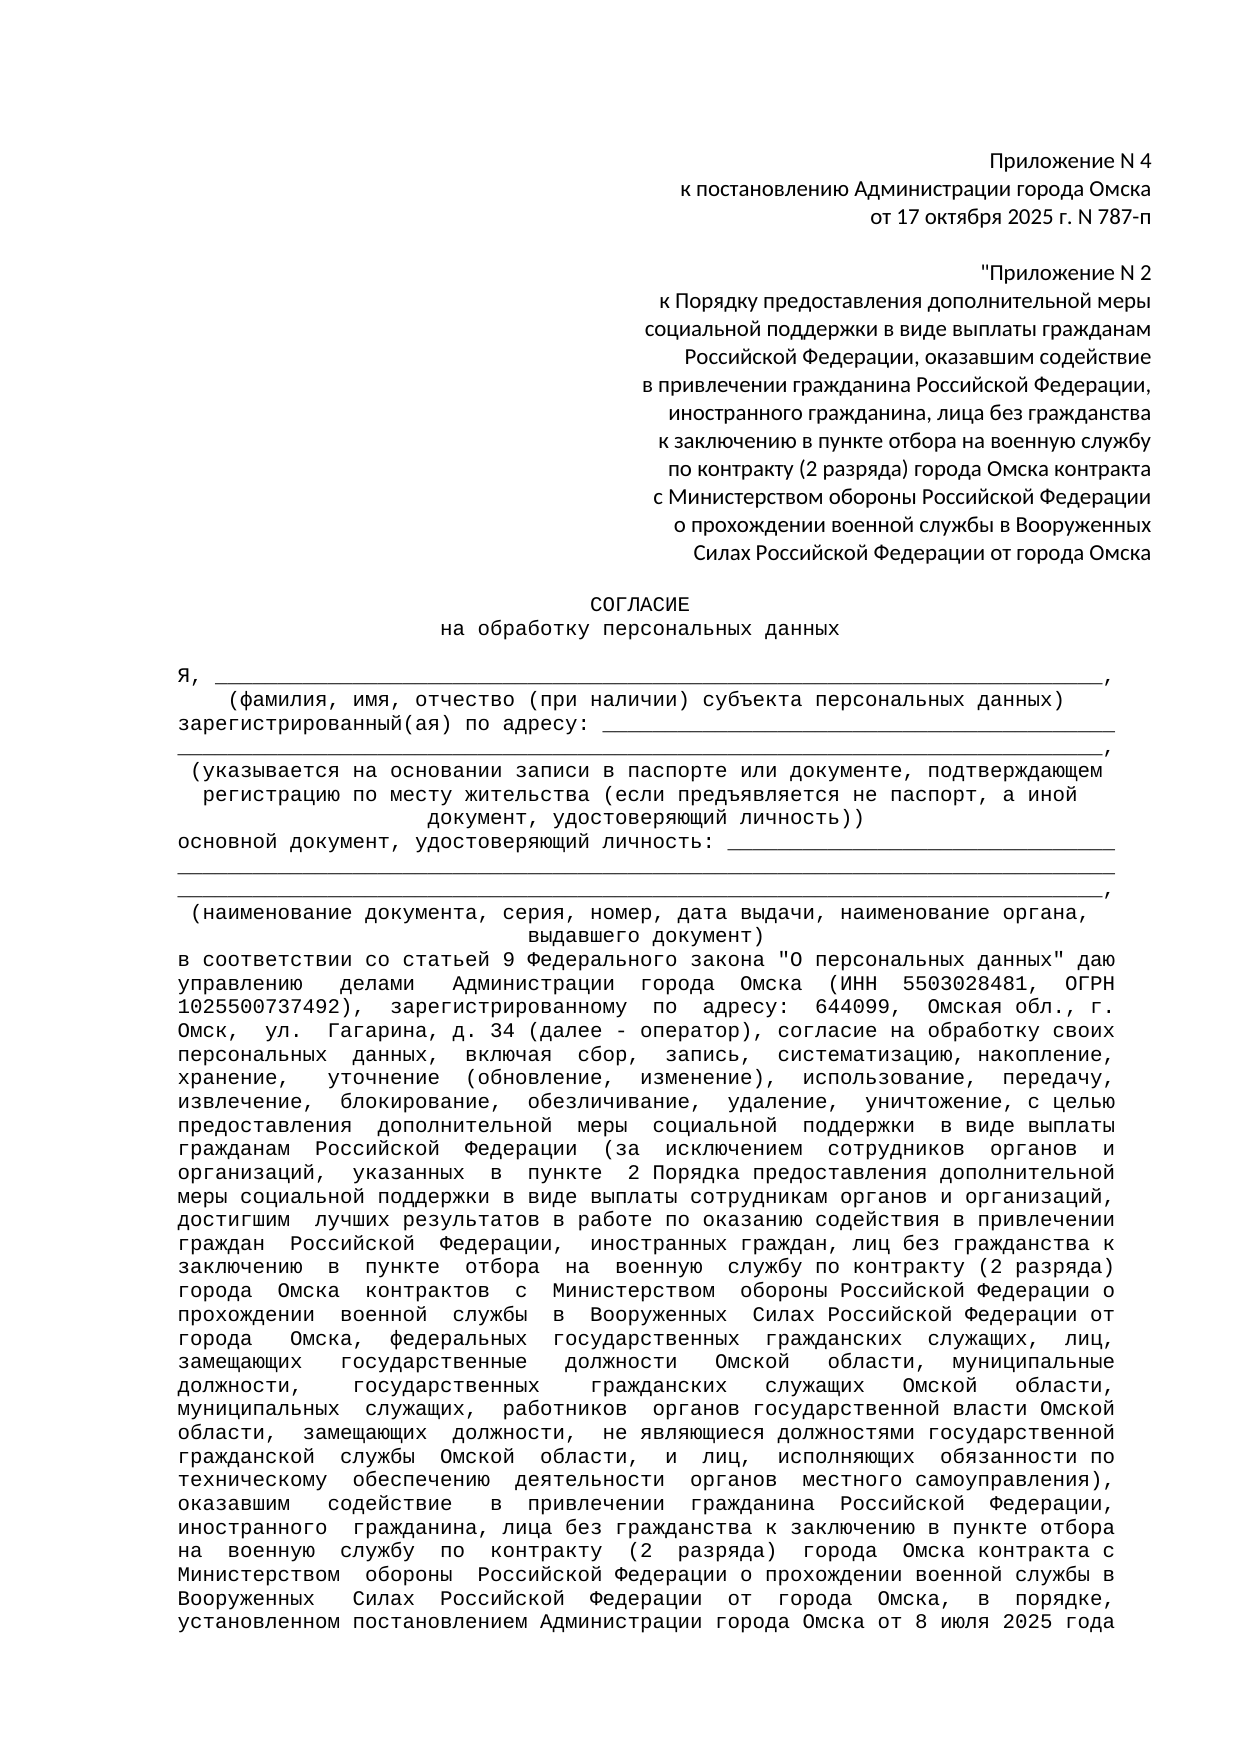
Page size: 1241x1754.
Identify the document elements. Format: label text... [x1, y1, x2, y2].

text персональных данных, включая сбор, запись, систематизацию, накопление, [177, 1044, 1152, 1067]
text основной документ, удостоверяющий личность: _______________________________ [177, 831, 1152, 854]
text города Омска, федеральных государственных гражданских служащих, лиц, [177, 1327, 1152, 1351]
text достигшим лучших результатов в работе по оказанию содействия в привлечении [177, 1209, 1152, 1233]
text Я, _______________________________________________________________________, [177, 665, 1152, 689]
text Приложение N 4 [177, 146, 1152, 174]
text в привлечении гражданина Российской Федерации, [177, 370, 1152, 398]
text установленном постановлением Администрации города Омска от 8 июля 2025 года [177, 1611, 1152, 1635]
text на военную службу по контракту (2 разряда) города Омска контракта с [177, 1540, 1152, 1564]
text __________________________________________________________________________, [177, 878, 1152, 902]
text от 17 октября 2025 г. N 787-п [177, 202, 1152, 230]
text документ, удостоверяющий личность)) [177, 807, 1152, 831]
text граждан Российской Федерации, иностранных граждан, лиц без гражданства к [177, 1233, 1152, 1257]
text к заключению в пункте отбора на военную службу [177, 426, 1152, 454]
text оказавшим содействие в привлечении гражданина Российской Федерации, [177, 1493, 1152, 1517]
text меры социальной поддержки в виде выплаты сотрудникам органов и организаций, [177, 1186, 1152, 1209]
text в соответствии со статьей 9 Федерального закона "О персональных данных" даю [177, 949, 1152, 973]
text гражданам Российской Федерации (за исключением сотрудников органов и [177, 1138, 1152, 1162]
text к постановлению Администрации города Омска [177, 174, 1152, 202]
text зарегистрированный(ая) по адресу: _________________________________________ [177, 713, 1152, 736]
text организаций, указанных в пункте 2 Порядка предоставления дополнительной [177, 1162, 1152, 1186]
text 1025500737492), зарегистрированному по адресу: 644099, Омская обл., г. [177, 996, 1152, 1020]
text регистрацию по месту жительства (если предъявляется не паспорт, а иной [177, 784, 1152, 807]
text Российской Федерации, оказавшим содействие [177, 342, 1152, 370]
text прохождении военной службы в Вооруженных Силах Российской Федерации от [177, 1304, 1152, 1327]
text заключению в пункте отбора на военную службу по контракту (2 разряда) [177, 1257, 1152, 1280]
text должности, государственных гражданских служащих Омской области, [177, 1375, 1152, 1398]
text социальной поддержки в виде выплаты гражданам [177, 314, 1152, 342]
text выдавшего документ) [177, 926, 1152, 949]
text Омск, ул. Гагарина, д. 34 (далее - оператор), согласие на обработку своих [177, 1020, 1152, 1044]
text извлечение, блокирование, обезличивание, удаление, уничтожение, с целью [177, 1091, 1152, 1115]
text ___________________________________________________________________________ [177, 854, 1152, 878]
text к Порядку предоставления дополнительной меры [177, 286, 1152, 314]
text (наименование документа, серия, номер, дата выдачи, наименование органа, [177, 902, 1152, 926]
text области, замещающих должности, не являющиеся должностями государственной [177, 1422, 1152, 1446]
text предоставления дополнительной меры социальной поддержки в виде выплаты [177, 1115, 1152, 1138]
text (указывается на основании записи в паспорте или документе, подтверждающем [177, 760, 1152, 784]
text города Омска контрактов с Министерством обороны Российской Федерации о [177, 1280, 1152, 1304]
text с Министерством обороны Российской Федерации [177, 482, 1152, 510]
text (фамилия, имя, отчество (при наличии) субъекта персональных данных) [177, 689, 1152, 713]
text замещающих государственные должности Омской области, муниципальные [177, 1351, 1152, 1375]
text Силах Российской Федерации от города Омска [177, 538, 1152, 566]
text гражданской службы Омской области, и лиц, исполняющих обязанности по [177, 1446, 1152, 1469]
text "Приложение N 2 [177, 258, 1152, 286]
text иностранного гражданина, лица без гражданства к заключению в пункте отбора [177, 1517, 1152, 1540]
text Вооруженных Силах Российской Федерации от города Омска, в порядке, [177, 1588, 1152, 1611]
text о прохождении военной службы в Вооруженных [177, 510, 1152, 538]
text иностранного гражданина, лица без гражданства [177, 398, 1152, 426]
text __________________________________________________________________________, [177, 736, 1152, 760]
text Министерством обороны Российской Федерации о прохождении военной службы в [177, 1564, 1152, 1588]
text на обработку персональных данных [177, 618, 1152, 642]
text управлению делами Администрации города Омска (ИНН 5503028481, ОГРН [177, 973, 1152, 996]
text техническому обеспечению деятельности органов местного самоуправления), [177, 1469, 1152, 1493]
text хранение, уточнение (обновление, изменение), использование, передачу, [177, 1067, 1152, 1091]
text по контракту (2 разряда) города Омска контракта [177, 454, 1152, 482]
text муниципальных служащих, работников органов государственной власти Омской [177, 1398, 1152, 1422]
text СОГЛАСИЕ [177, 594, 1152, 618]
